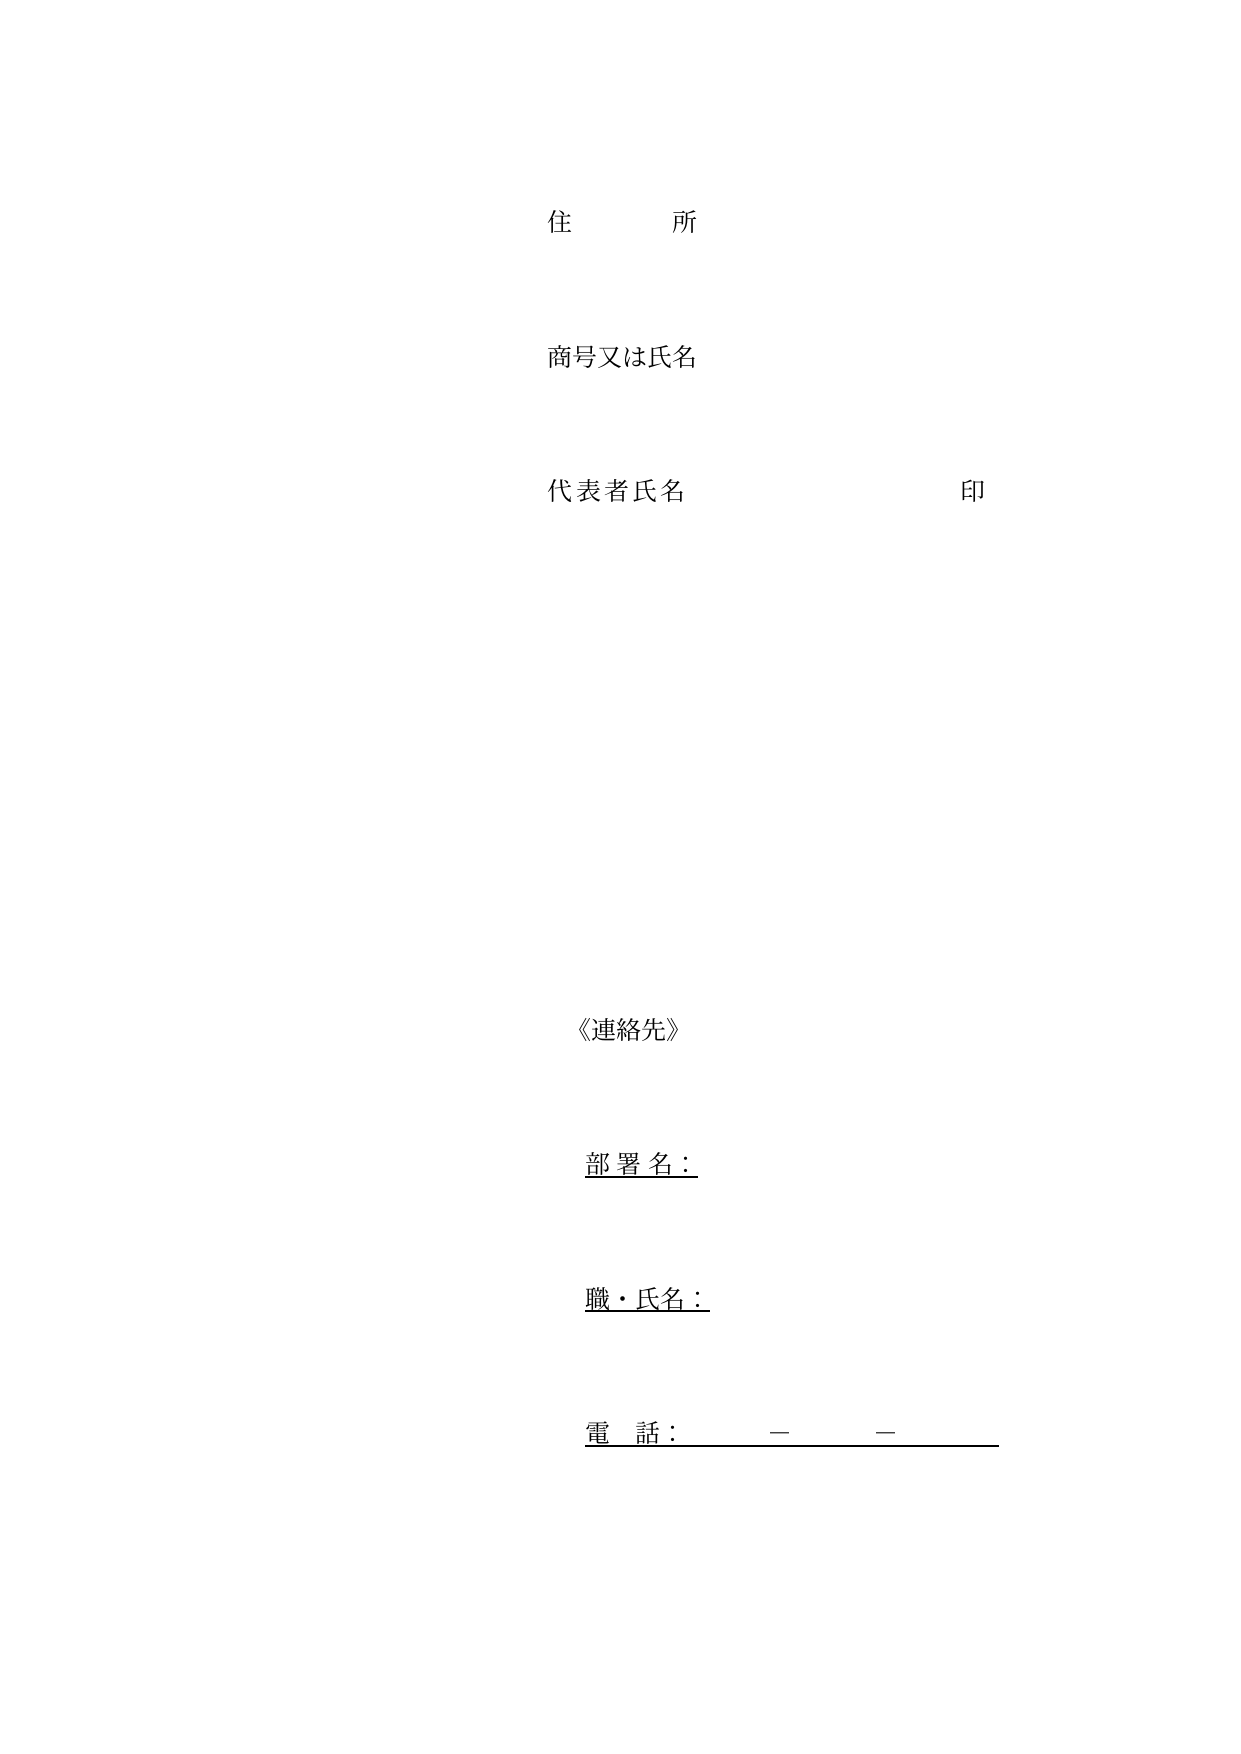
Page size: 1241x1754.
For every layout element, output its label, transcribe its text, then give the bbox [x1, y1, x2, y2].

text 代表者氏名 印 [148, 456, 1092, 524]
text 住 所 [148, 187, 1092, 254]
text 職・氏名： [235, 1264, 1092, 1331]
text 商号又は氏名 [148, 322, 1092, 389]
text 《連絡先》 [191, 995, 1092, 1062]
text 電 話： － － [148, 1398, 1092, 1466]
text 部 署 名： [235, 1129, 1092, 1197]
